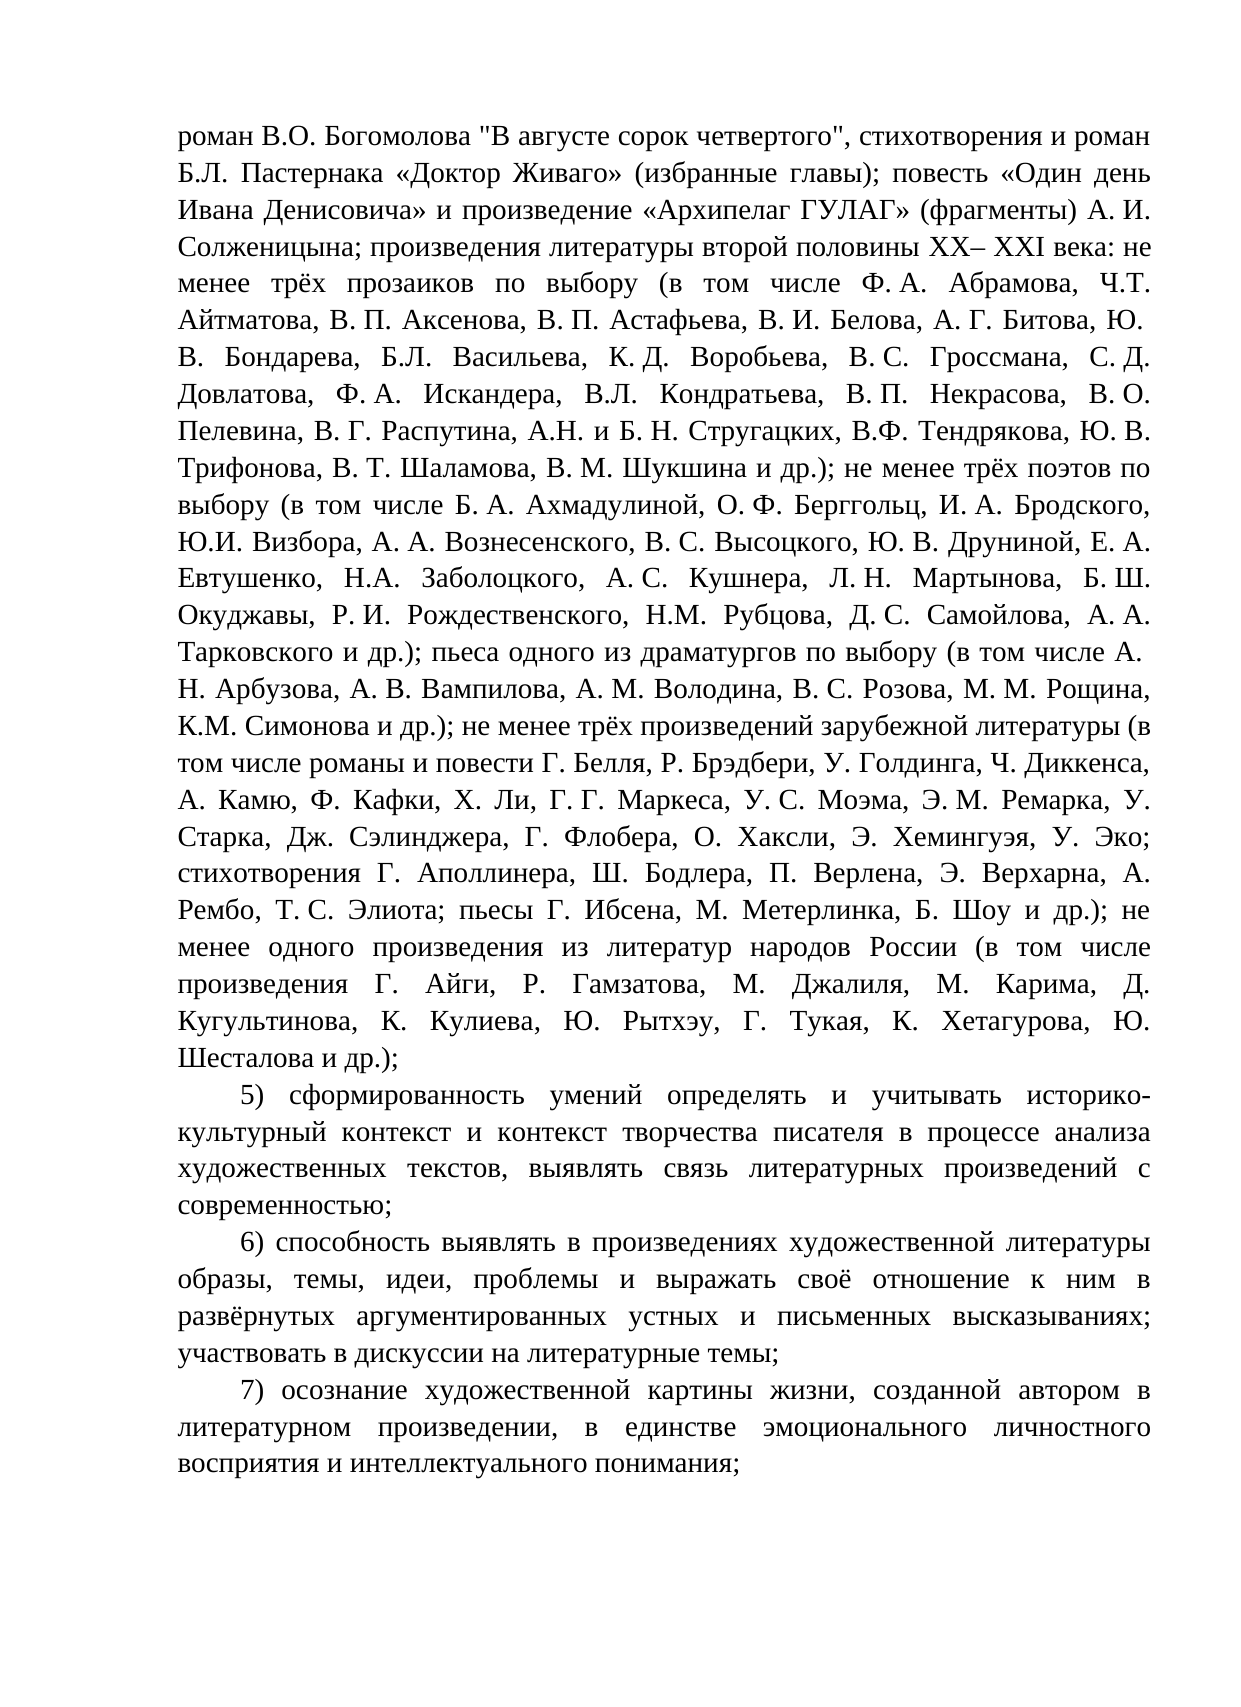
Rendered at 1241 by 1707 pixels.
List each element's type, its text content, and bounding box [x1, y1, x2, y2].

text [177, 118, 1152, 1073]
text 5) сформированность умений определять и учитывать историко-культурный контекст и контекст творчества писателя в процессе анализа художественных текстов, выявлять связь литературных произведений с современностью; [177, 1077, 1152, 1221]
text 7) осознание художественной картины жизни, созданной автором в литературном произведении, в единстве эмоционального личностного восприятия и интеллектуального понимания; [177, 1372, 1152, 1479]
text 6) способность выявлять в произведениях художественной литературы образы, темы, идеи, проблемы и выражать своё отношение к ним в развёрнутых аргументированных устных и письменных высказываниях; участвовать в дискуссии на литературные темы; [177, 1224, 1152, 1368]
